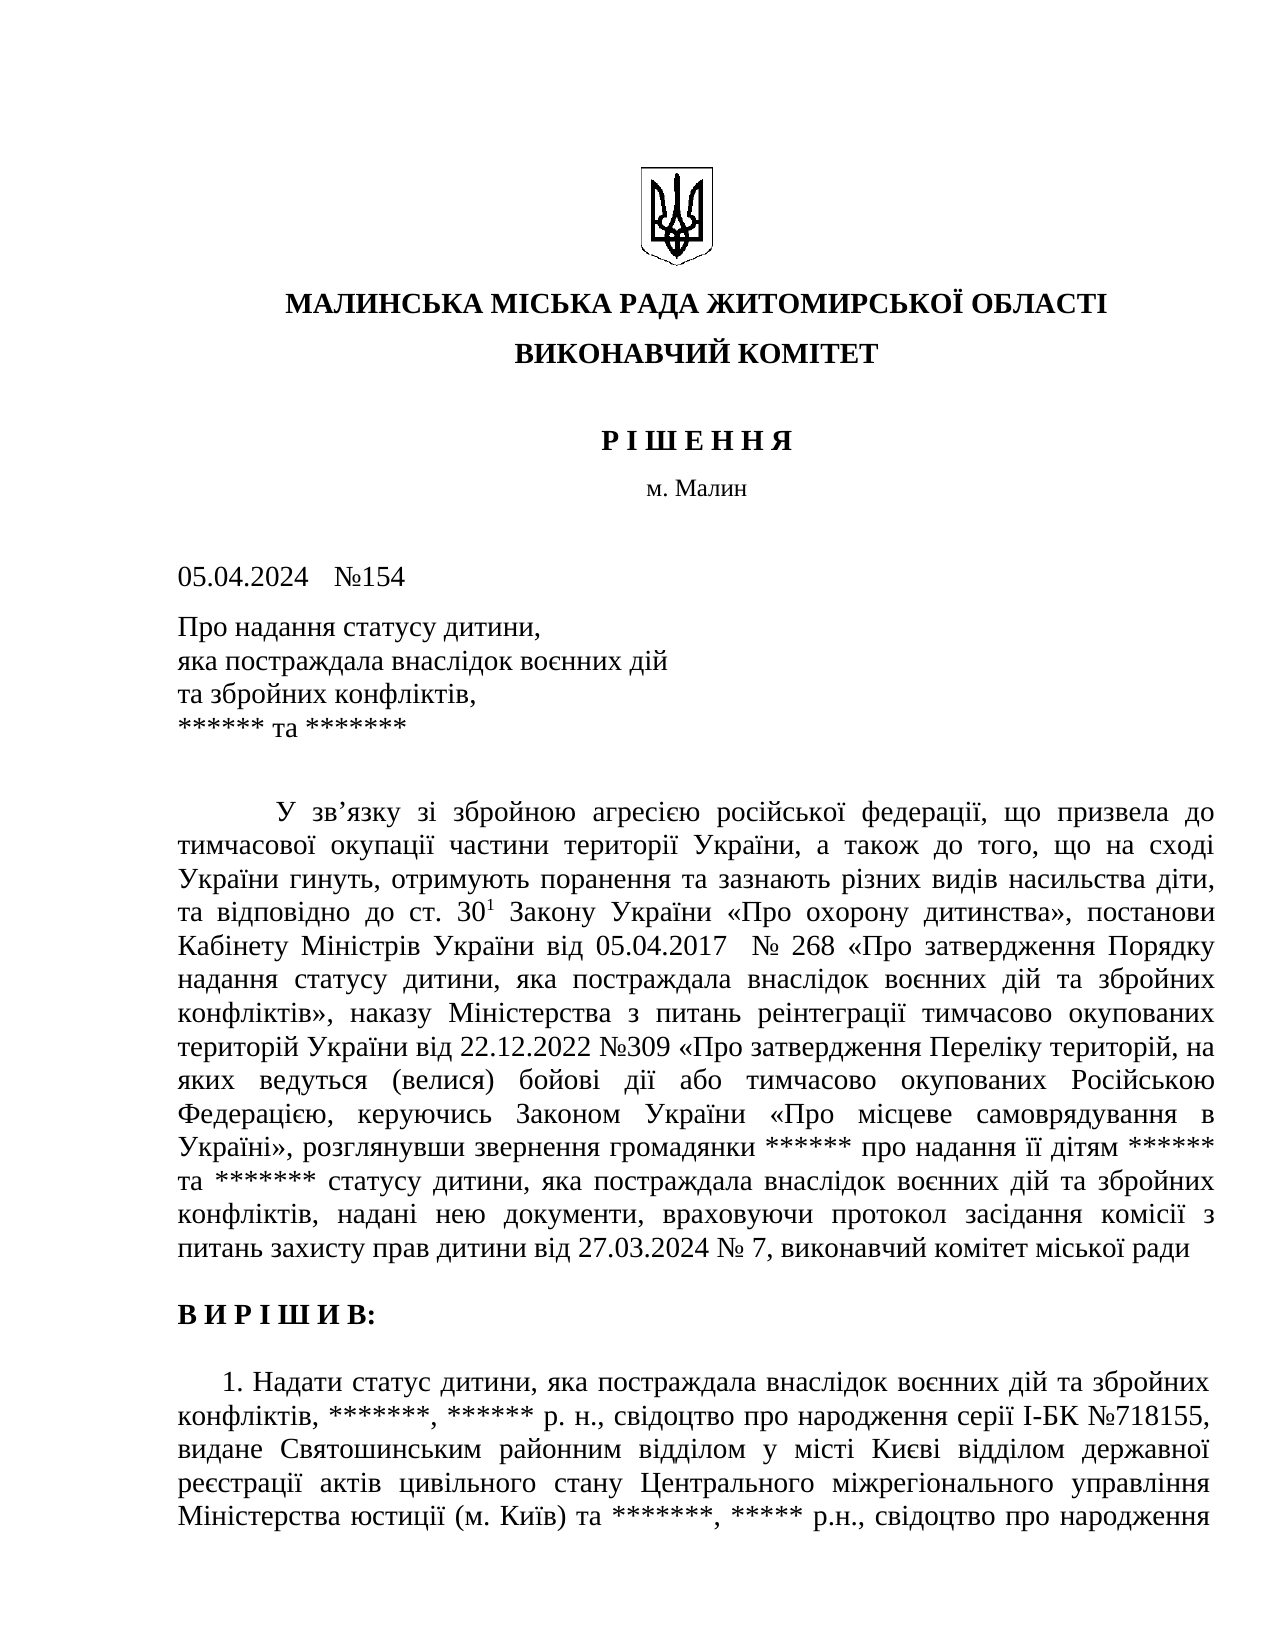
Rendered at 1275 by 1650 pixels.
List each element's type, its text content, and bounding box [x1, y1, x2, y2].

text ВИКОНАВЧИЙ КОМІТЕТ [177, 336, 1216, 370]
text та збройних конфліктів, [177, 677, 1216, 710]
text м. Малин [177, 473, 1216, 502]
text Про надання статусу дитини, [177, 609, 1216, 643]
text МАЛИНСЬКА МІСЬКА РАДА ЖИТОМИРСЬКОЇ ОБЛАСТІ [177, 286, 1216, 319]
text Р І Ш Е Н Н Я [177, 423, 1216, 456]
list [177, 1364, 1211, 1532]
text ****** та ******* [177, 710, 1216, 744]
text 05.04.2024 №154 [177, 559, 1216, 593]
picture [639, 166, 714, 267]
text яка постраждала внаслідок воєнних дій [177, 643, 1216, 677]
text У зв’язку зі збройною агресією російської федерації, що призвела до тимчасової окупації частини території України, а також до того, що на сході України гинуть, отримують поранення та зазнають різних видів насильства діти, та відповідно до ст. 301 Закону України «Про охорону дитинства», постанови Кабінету Міністрів України від 05.04.2017 № 268 «Про затвердження Порядку надання статусу дитини, яка постраждала внаслідок воєнних дій та збройних конфліктів», наказу Міністерства з питань реінтеграції тимчасово окупованих територій України від 22.12.2022 №309 «Про затвердження Переліку територій, на яких ведуться (велися) бойові дії або тимчасово окупованих Російською Федерацією, керуючись Законом України «Про місцеве самоврядування в Україні», розглянувши звернення громадянки ****** про надання її дітям ****** та ******* статусу дитини, яка постраждала внаслідок воєнних дій та збройних конфліктів, надані нею документи, враховуючи протокол засідання комісії з питань захисту прав дитини від 27.03.2024 № 7, виконавчий комітет міської ради [177, 794, 1216, 1263]
text В И Р І Ш И В: [177, 1297, 1216, 1331]
